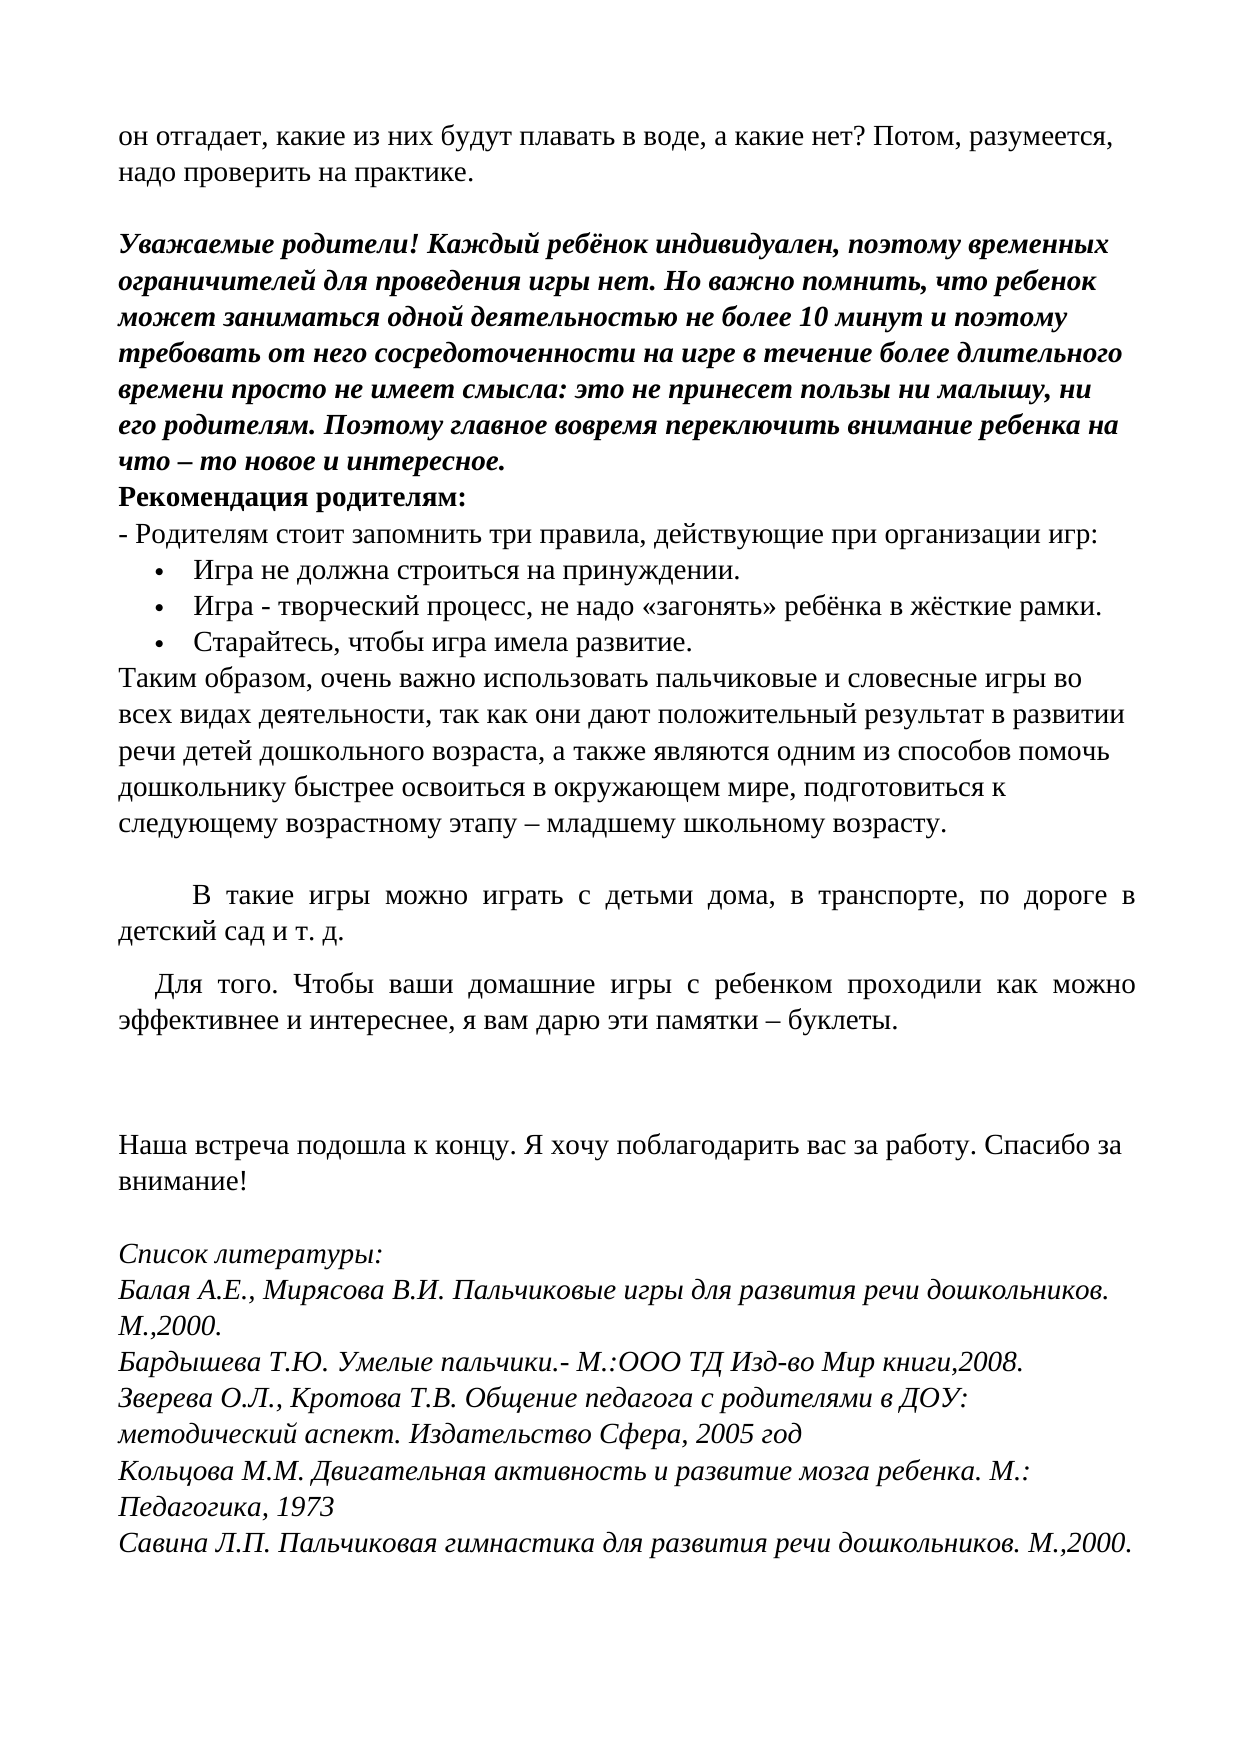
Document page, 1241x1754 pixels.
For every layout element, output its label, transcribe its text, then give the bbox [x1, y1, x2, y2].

text Таким образом, очень важно использовать пальчиковые и словесные игры во всех видах деятельности, так как они дают положительный результат в развитии речи детей дошкольного возраста, а также являются одним из способов помочь дошкольнику быстрее освоиться в окружающем мире, подготовиться к следующему возрастному этапу – младшему школьному возрасту. [118, 660, 1137, 838]
list Игра - творческий процесс, не надо «загонять» ребёнка в жёсткие рамки. [156, 588, 1137, 622]
text В такие игры можно играть с детьми дома, в транспорте, по дороге в детский сад и т. д. [118, 877, 1137, 947]
text Рекомендация родителям: [118, 479, 1137, 513]
text Список литературы: [118, 1236, 1137, 1269]
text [118, 118, 1137, 188]
text Для того. Чтобы ваши домашние игры с ребенком проходили как можно эффективнее и интереснее, я вам дарю эти памятки – буклеты. [118, 966, 1137, 1036]
text Уважаемые родители! Каждый ребёнок индивидуален, поэтому временных ограничителей для проведения игры нет. Но важно помнить, что ребенок может заниматься одной деятельностью не более 10 минут и поэтому требовать от него сосредоточенности на игре в течение более длительного времени просто не имеет смысла: это не принесет пользы ни малышу, ни его родителям. Поэтому главное вовремя переключить внимание ребенка на что – то новое и интересное. [118, 227, 1137, 477]
list Старайтесь, чтобы игра имела развитие. [156, 624, 1137, 658]
list Игра не должна строиться на принуждении. [156, 552, 1137, 585]
text Савина Л.П. Пальчиковая гимнастика для развития речи дошкольников. М.,2000. [118, 1525, 1137, 1558]
text Наша встреча подошла к концу. Я хочу поблагодарить вас за работу. Спасибо за внимание! [118, 1127, 1137, 1197]
text Бардышева Т.Ю. Умелые пальчики.- М.:ООО ТД Изд-во Мир книги,2008. [118, 1344, 1137, 1378]
text Зверева О.Л., Кротова Т.В. Общение педагога с родителями в ДОУ: методический аспект. Издательство Сфера, 2005 год [118, 1380, 1137, 1450]
text - Родителям стоит запомнить три правила, действующие при организации игр: [118, 516, 1137, 549]
text Балая А.Е., Мирясова В.И. Пальчиковые игры для развития речи дошкольников. М.,2000. [118, 1272, 1137, 1342]
text Кольцова М.М. Двигательная активность и развитие мозга ребенка. М.: Педагогика, 1973 [118, 1453, 1137, 1522]
